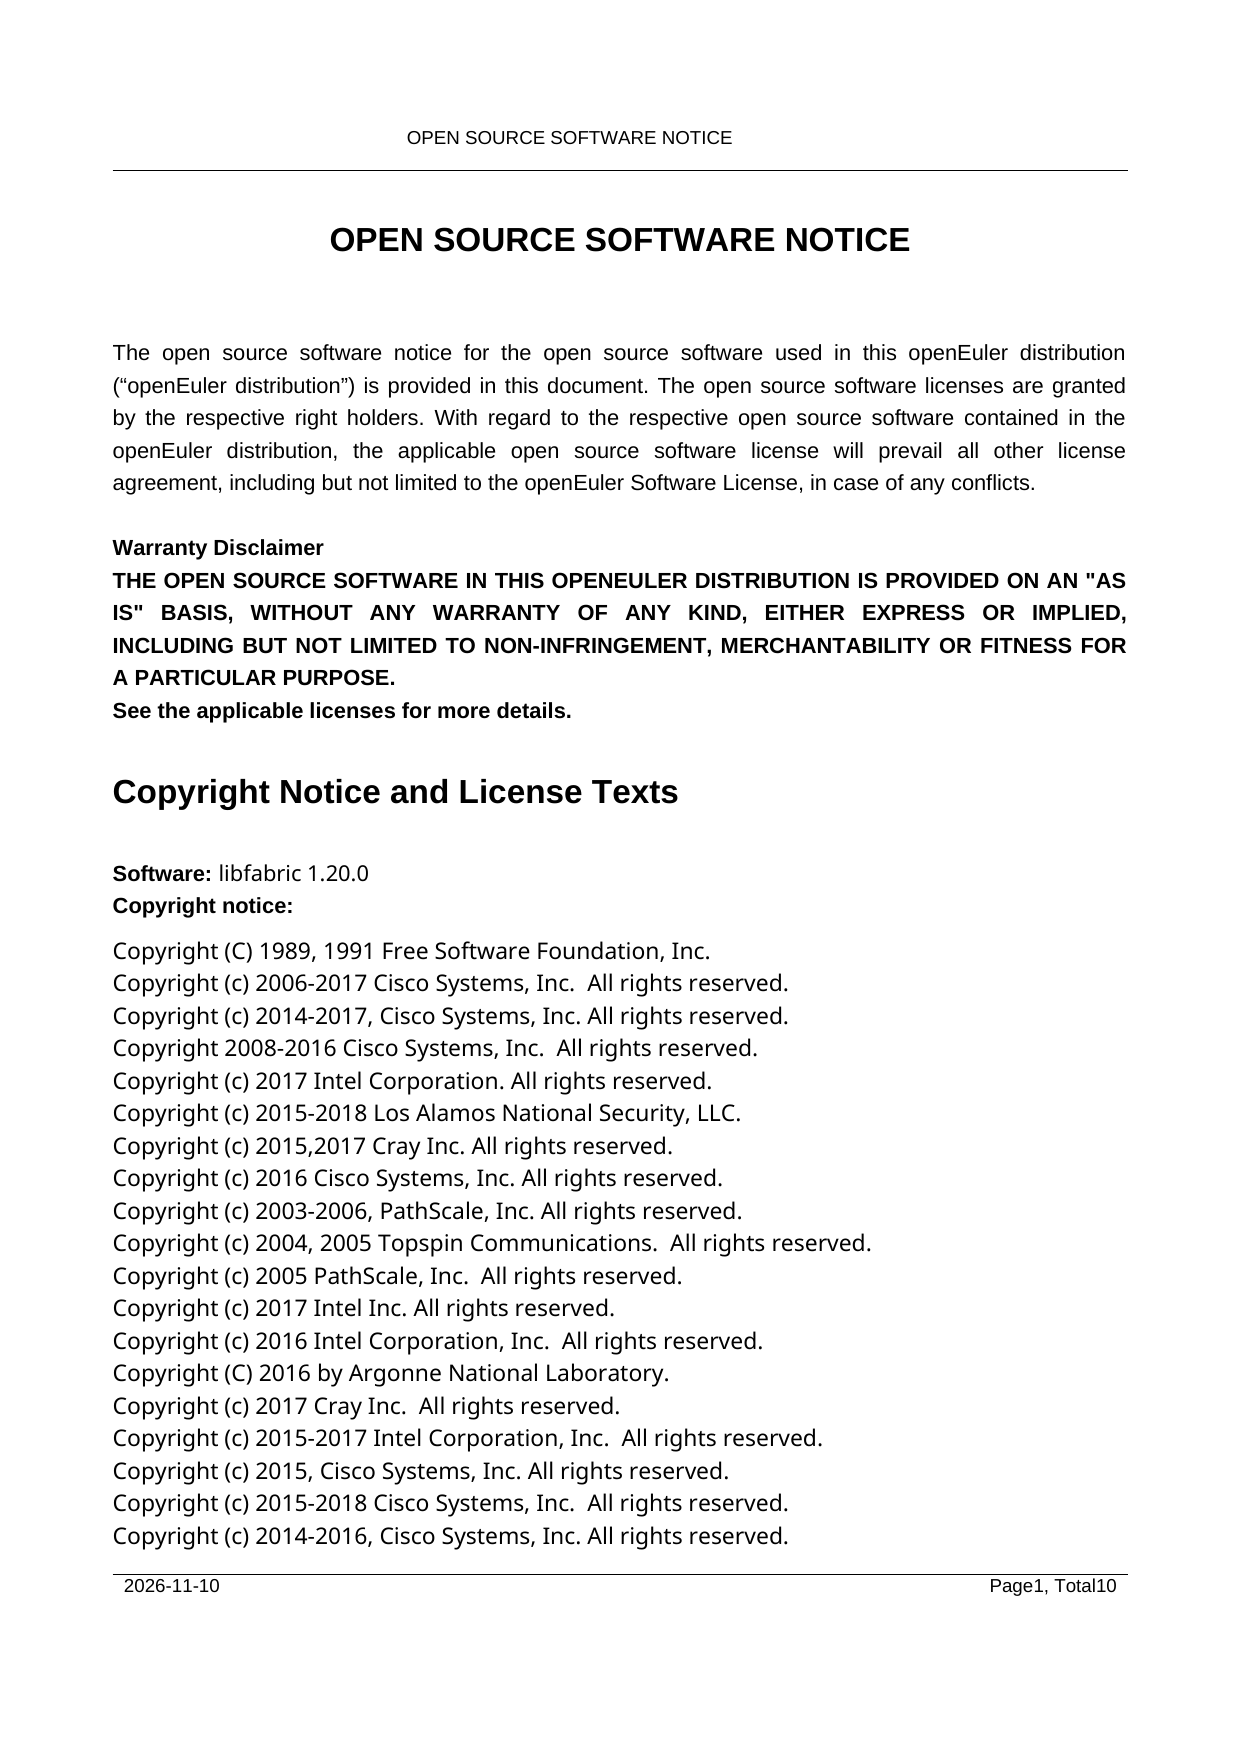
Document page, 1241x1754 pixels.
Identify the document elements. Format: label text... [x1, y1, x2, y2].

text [112, 934, 1128, 1551]
text The open source software notice for the open source software used in this openEuler distribution (“openEuler distribution”) is provided in this document. The open source software licenses are granted by the respective right holders. With regard to the respective open source software contained in the openEuler distribution, the applicable open source software license will prevail all other license agreement, including but not limited to the openEuler Software License, in case of any conflicts. [112, 336, 1128, 499]
text Copyright notice: [112, 889, 1128, 921]
text THE OPEN SOURCE SOFTWARE IN THIS OPENEULER DISTRIBUTION IS PROVIDED ON AN "AS IS" BASIS, WITHOUT ANY WARRANTY OF ANY KIND, EITHER EXPRESS OR IMPLIED, INCLUDING BUT NOT LIMITED TO NON-INFRINGEMENT, MERCHANTABILITY OR FITNESS FOR A PARTICULAR PURPOSE. See the applicable licenses for more details. [112, 564, 1128, 726]
text OPEN SOURCE SOFTWARE NOTICE [112, 206, 1128, 271]
title Software: libfabric 1.20.0 [112, 856, 1128, 889]
text Warranty Disclaimer [112, 531, 1128, 564]
text Copyright Notice and License Texts [112, 759, 1128, 824]
